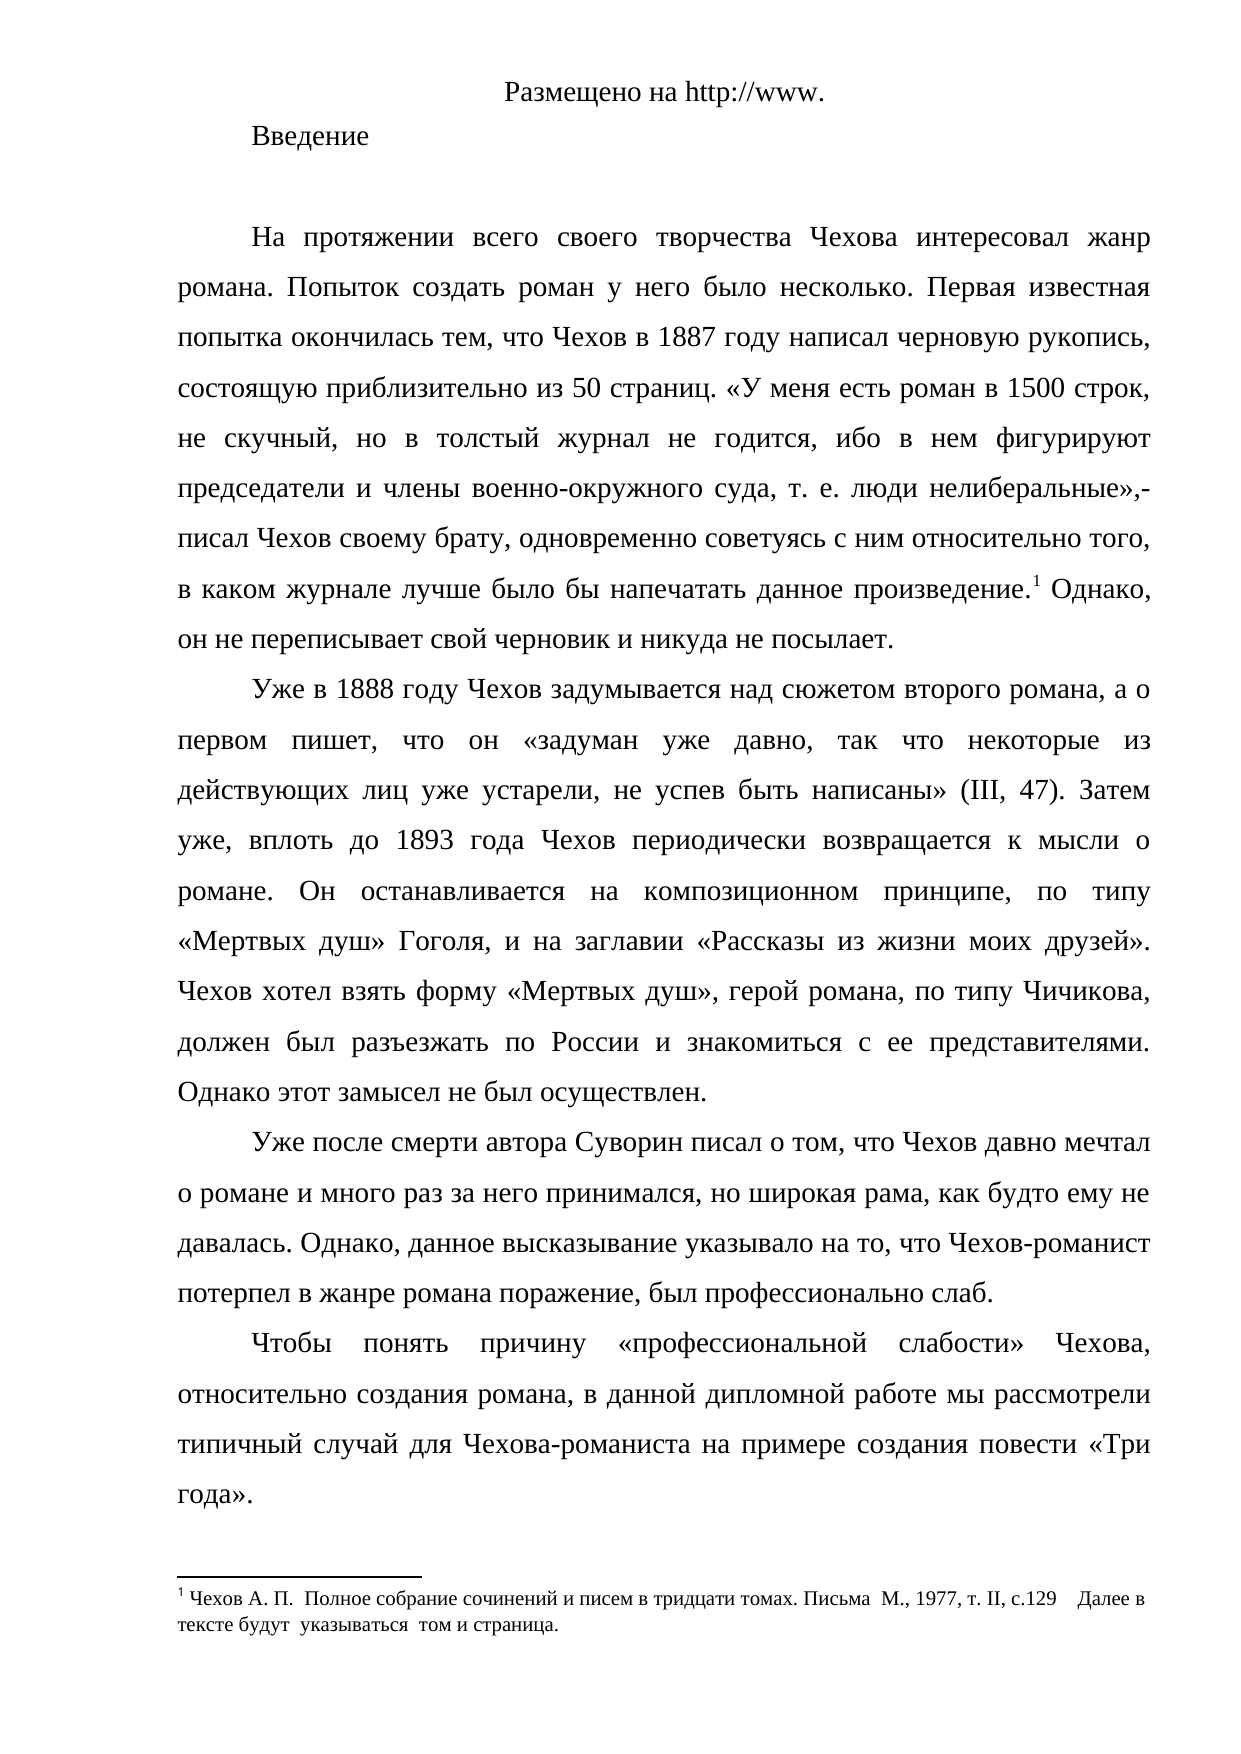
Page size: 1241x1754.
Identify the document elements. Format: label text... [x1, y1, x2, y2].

text На протяжении всего своего творчества Чехова интересовал жанр романа. Попыток создать роман у него было несколько. Первая известная попытка окончилась тем, что Чехов в 1887 году написал черновую рукопись, состоящую приблизительно из 50 страниц. «У меня есть роман в 1500 строк, не скучный, но в толстый журнал не годится, ибо в нем фигурируют председатели и члены военно-окружного суда, т. е. люди нелиберальные»,- писал Чехов своему брату, одновременно советуясь с ним относительно того, в каком журнале лучше было бы напечатать данное произведение. Однако, он не переписывает свой черновик и никуда не посылает. [177, 219, 1152, 655]
text Уже в 1888 году Чехов задумывается над сюжетом второго романа, а о первом пишет, что он «задуман уже давно, так что некоторые из действующих лиц уже устарели, не успев быть написаны» (III, 47). Затем уже, вплоть до 1893 года Чехов периодически возвращается к мысли о романе. Он останавливается на композиционном принципе, по типу «Мертвых душ» Гоголя, и на заглавии «Рассказы из жизни моих друзей». Чехов хотел взять форму «Мертвых душ», герой романа, по типу Чичикова, должен был разъезжать по России и знакомиться с ее представителями. Однако этот замысел не был осуществлен. [177, 672, 1152, 1108]
text Введение [177, 118, 1152, 152]
text Чтобы понять причину «профессиональной слабости» Чехова, относительно создания романа, в данной дипломной работе мы рассмотрели типичный случай для Чехова-романиста на примере создания повести «Три года». [177, 1326, 1152, 1510]
text Уже после смерти автора Суворин писал о том, что Чехов давно мечтал о романе и много раз за него принимался, но широкая рама, как будто ему не давалась. Однако, данное высказывание указывало на то, что Чехов-романист потерпел в жанре романа поражение, был профессионально слаб. [177, 1124, 1152, 1309]
